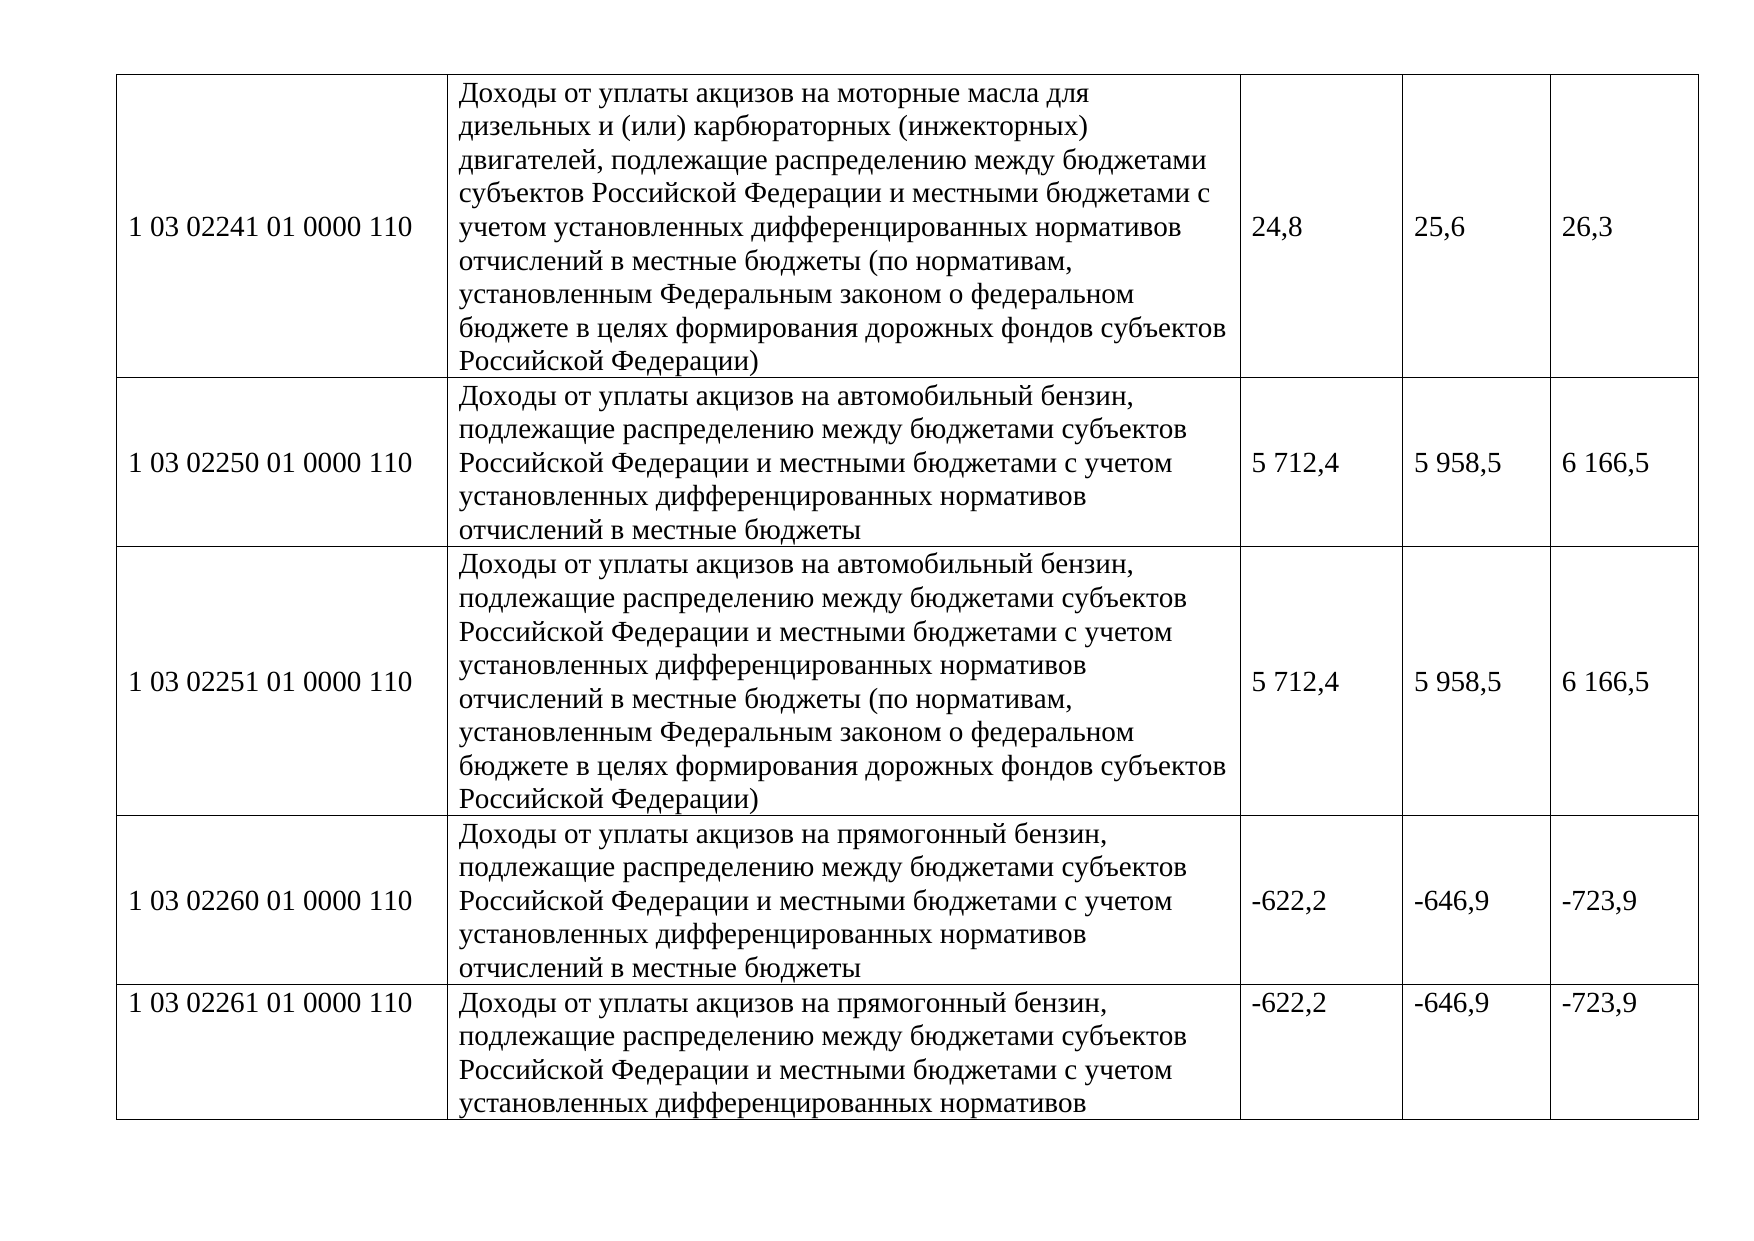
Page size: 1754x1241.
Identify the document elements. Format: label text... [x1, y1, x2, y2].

table_cell -646,9 [1403, 985, 1550, 1119]
table_cell Доходы от уплаты акцизов на моторные масла для дизельных и (или) карбюраторных (инжекторных) двигателей, подлежащие распределению между бюджетами субъектов Российской Федерации и местными бюджетами с учетом установленных дифференцированных нормативов отчислений в местные бюджеты (по нормативам, установленным Федеральным законом о федеральном бюджете в целях формирования дорожных фондов субъектов Российской Федерации) [448, 75, 1240, 377]
table_cell -723,9 [1551, 985, 1698, 1119]
table_cell 1 03 02251 01 0000 110 [117, 547, 447, 815]
table_cell 1 03 02260 01 0000 110 [117, 816, 447, 984]
table_cell Доходы от уплаты акцизов на автомобильный бензин, подлежащие распределению между бюджетами субъектов Российской Федерации и местными бюджетами с учетом установленных дифференцированных нормативов отчислений в местные бюджеты [448, 378, 1240, 546]
table_cell 5 958,5 [1403, 378, 1550, 546]
table_cell -622,2 [1241, 985, 1402, 1119]
table_cell 1 03 02241 01 0000 110 [117, 75, 447, 377]
table_cell 26,3 [1551, 75, 1698, 377]
table_cell Доходы от уплаты акцизов на автомобильный бензин, подлежащие распределению между бюджетами субъектов Российской Федерации и местными бюджетами с учетом установленных дифференцированных нормативов отчислений в местные бюджеты (по нормативам, установленным Федеральным законом о федеральном бюджете в целях формирования дорожных фондов субъектов Российской Федерации) [448, 547, 1240, 815]
table_cell Доходы от уплаты акцизов на прямогонный бензин, подлежащие распределению между бюджетами субъектов Российской Федерации и местными бюджетами с учетом установленных дифференцированных нормативов отчислений в местные бюджеты [448, 816, 1240, 984]
table_cell -646,9 [1403, 816, 1550, 984]
table_cell 25,6 [1403, 75, 1550, 377]
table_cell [448, 985, 1240, 1119]
table_cell 5 958,5 [1403, 547, 1550, 815]
table_cell 6 166,5 [1551, 547, 1698, 815]
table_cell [117, 985, 447, 1119]
table_cell 1 03 02250 01 0000 110 [117, 378, 447, 546]
table_cell 5 712,4 [1241, 547, 1402, 815]
table_cell 5 712,4 [1241, 378, 1402, 546]
table_cell 6 166,5 [1551, 378, 1698, 546]
table_cell -723,9 [1551, 816, 1698, 984]
table_cell -622,2 [1241, 816, 1402, 984]
table_cell 24,8 [1241, 75, 1402, 377]
